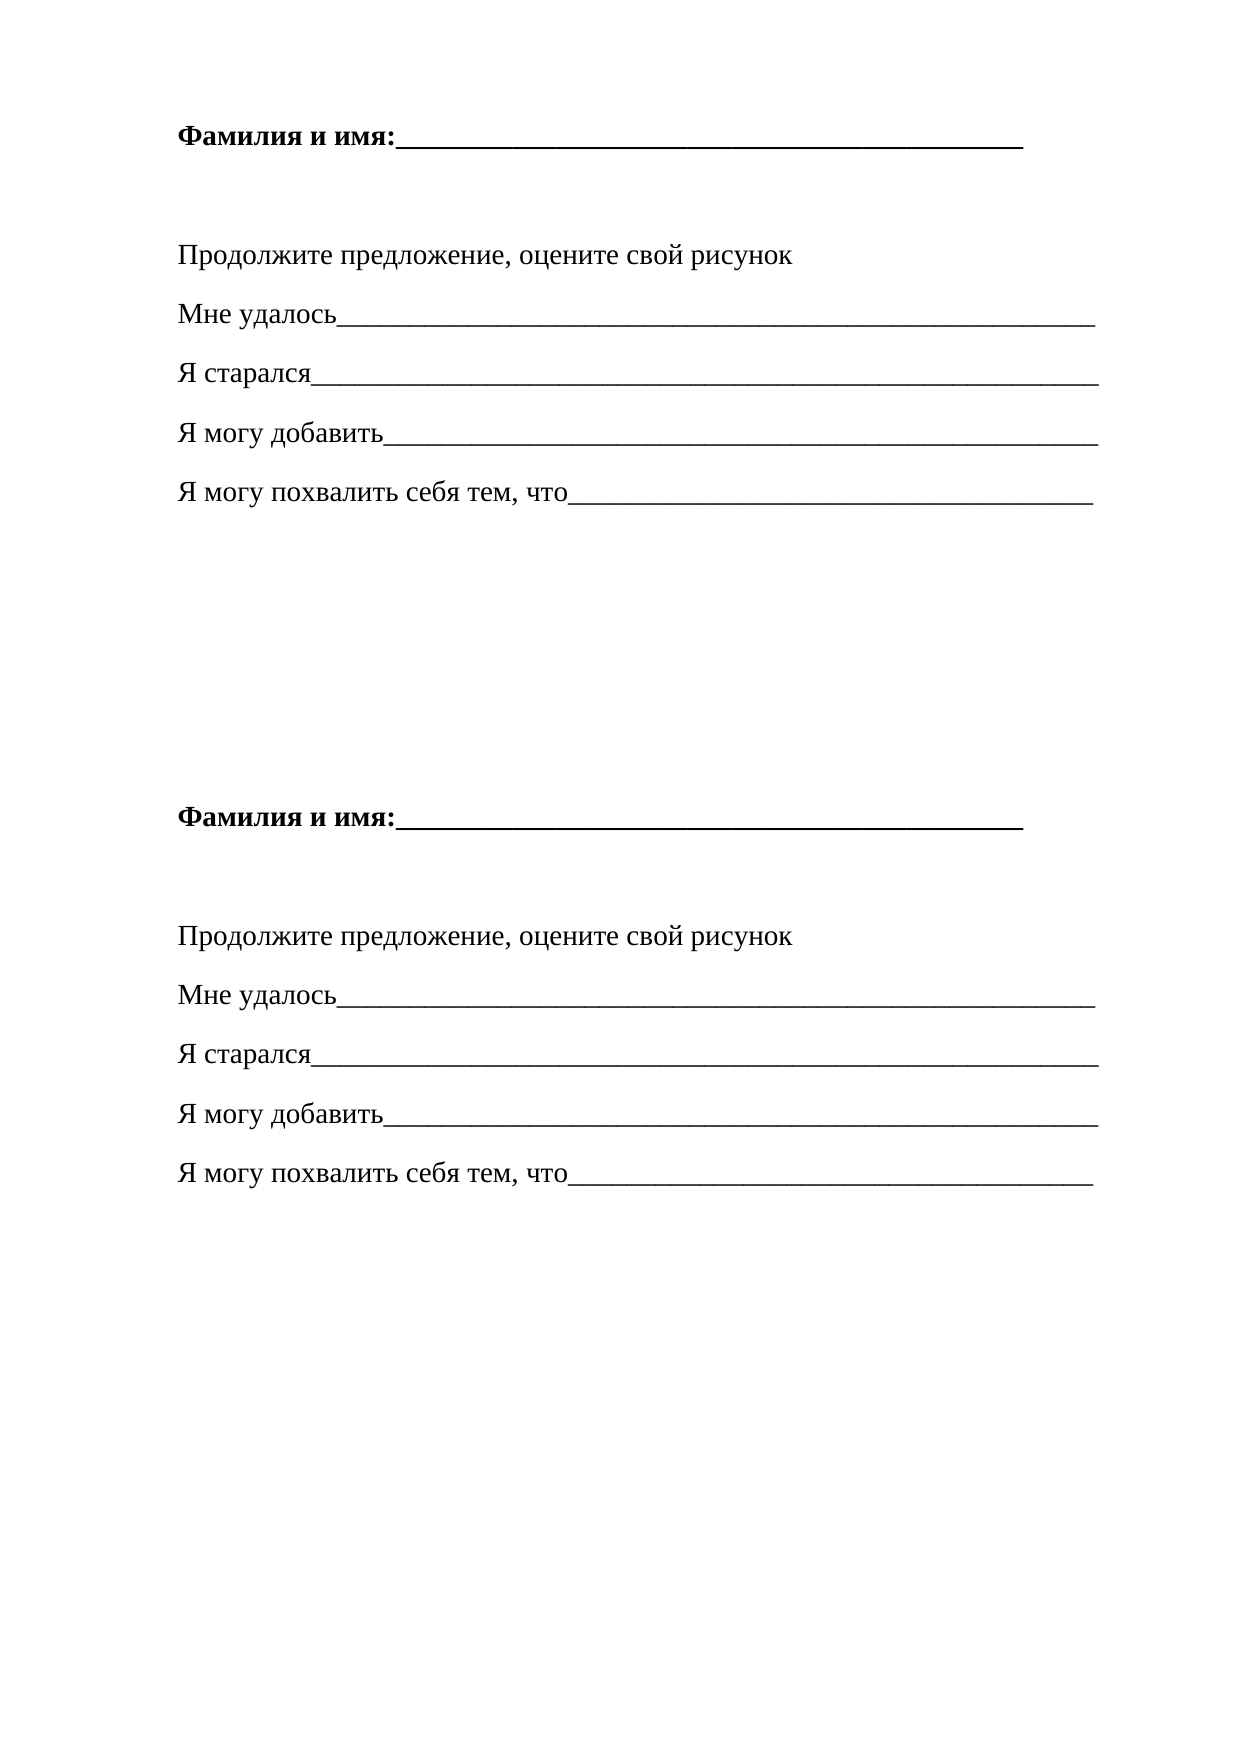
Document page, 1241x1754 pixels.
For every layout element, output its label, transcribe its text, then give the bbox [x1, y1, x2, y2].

text Мне удалось____________________________________________________ [177, 977, 1152, 1011]
text Фамилия и имя:___________________________________________ [177, 799, 1152, 832]
text Продолжите предложение, оцените свой рисунок [177, 918, 1152, 951]
text Я могу добавить_________________________________________________ [177, 1096, 1152, 1129]
text Я могу похвалить себя тем, что____________________________________ [177, 1155, 1152, 1189]
text Я старался______________________________________________________ [177, 1036, 1152, 1070]
text Я старался______________________________________________________ [177, 356, 1152, 389]
text Я могу добавить_________________________________________________ [177, 415, 1152, 448]
text Мне удалось____________________________________________________ [177, 296, 1152, 330]
text Продолжите предложение, оцените свой рисунок [177, 237, 1152, 270]
text Фамилия и имя:___________________________________________ [177, 118, 1152, 152]
text Я могу похвалить себя тем, что____________________________________ [177, 474, 1152, 508]
